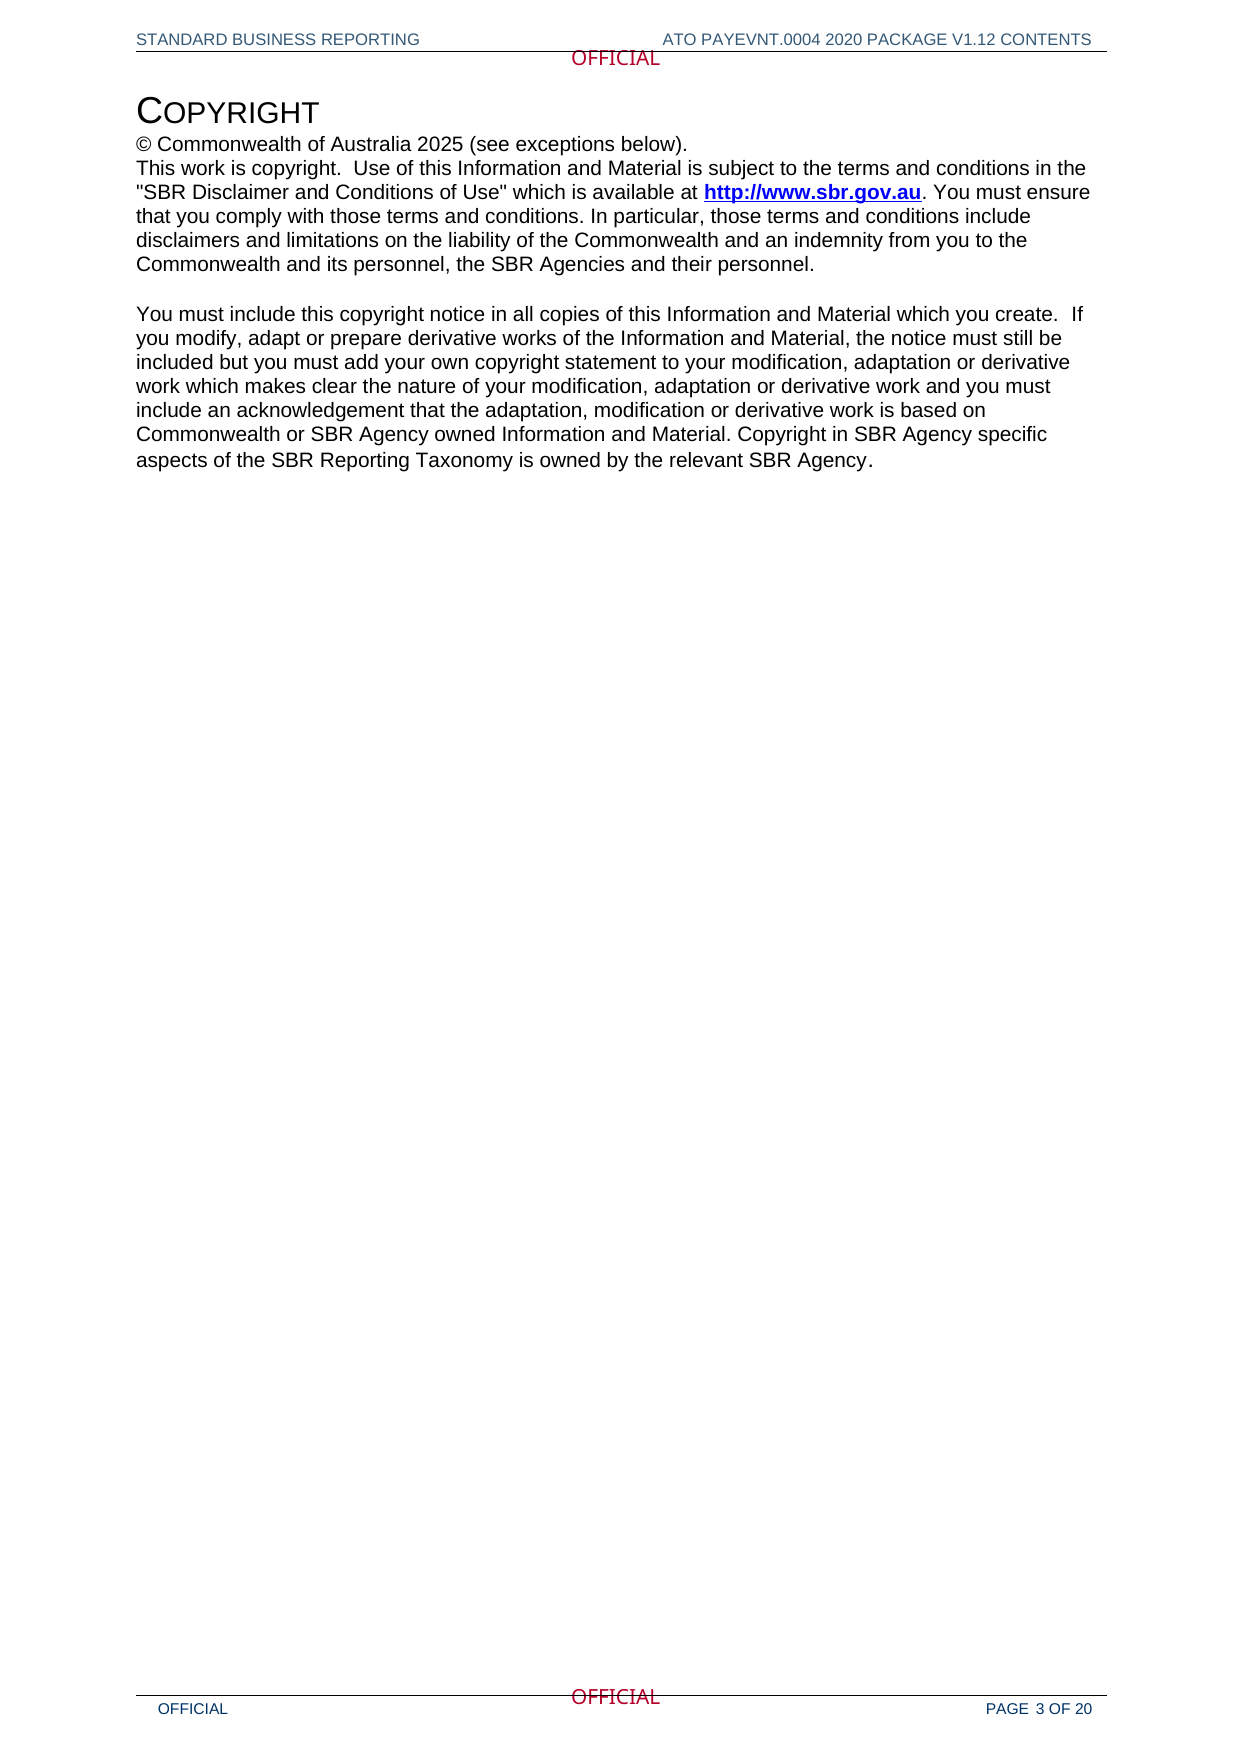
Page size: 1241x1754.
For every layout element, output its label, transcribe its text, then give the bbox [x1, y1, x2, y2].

text Copyright [136, 89, 1107, 132]
text © Commonwealth of Australia 2025 (see exceptions below). This work is copyright. Use of this Information and Material is subject to the terms and conditions in the "SBR Disclaimer and Conditions of Use" which is available at http://www.sbr.gov.au. You must ensure that you comply with those terms and conditions. In particular, those terms and conditions include disclaimers and limitations on the liability of the Commonwealth and an indemnity from you to the Commonwealth and its personnel, the SBR Agencies and their personnel. You must include this copyright notice in all copies of this Information and Material which you create. If you modify, adapt or prepare derivative works of the Information and Material, the notice must still be included but you must add your own copyright statement to your modification, adaptation or derivative work which makes clear the nature of your modification, adaptation or derivative work and you must include an acknowledgement that the adaptation, modification or derivative work is based on Commonwealth or SBR Agency owned Information and Material. Copyright in SBR Agency specific aspects of the SBR Reporting Taxonomy is owned by the relevant SBR Agency. [136, 132, 1107, 472]
